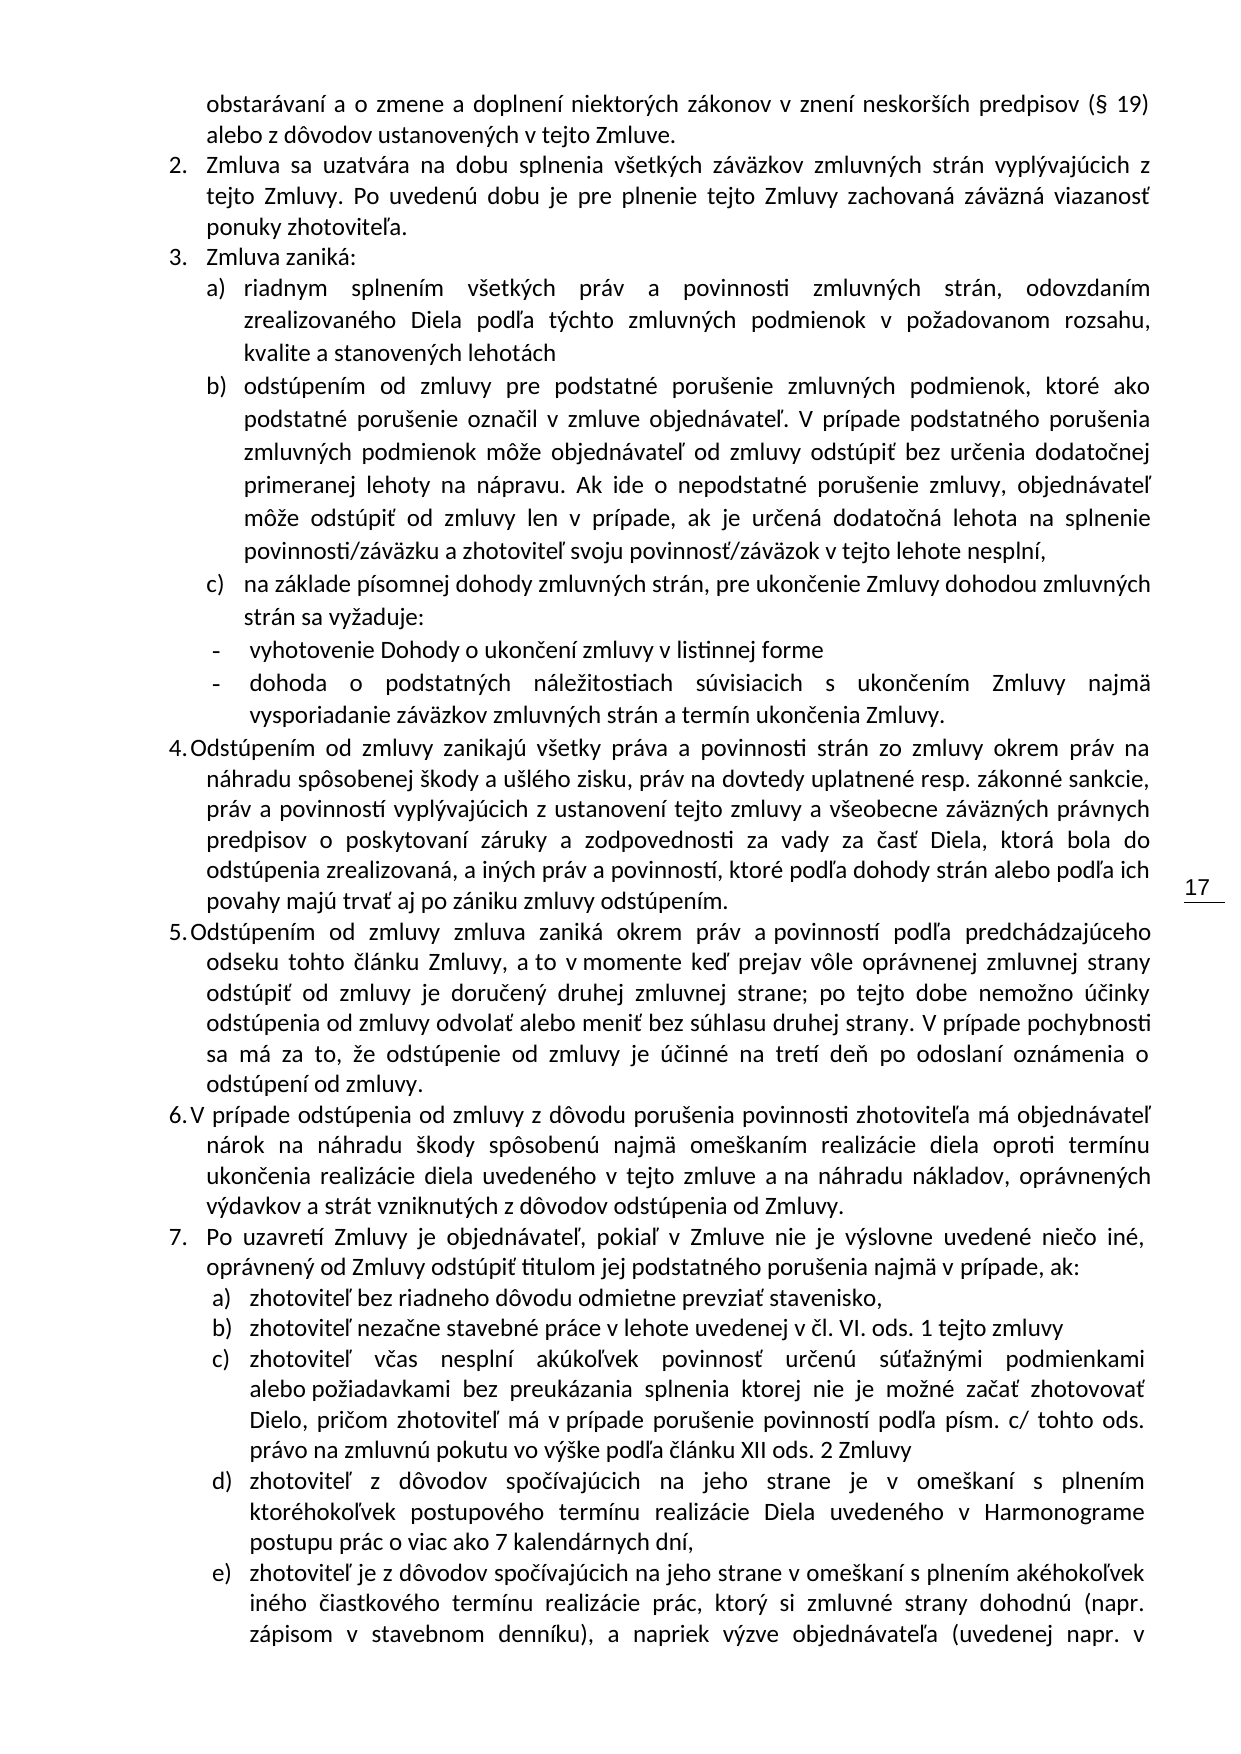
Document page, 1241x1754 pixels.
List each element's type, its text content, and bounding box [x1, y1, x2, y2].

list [169, 89, 1152, 150]
list odstúpením od zmluvy pre podstatné porušenie zmluvných podmienok, ktoré ako podstatné porušenie označil v zmluve objednávateľ. V prípade podstatného porušenia zmluvných podmienok môže objednávateľ od zmluvy odstúpiť bez určenia dodatočnej primeranej lehoty na nápravu. Ak ide o nepodstatné porušenie zmluvy, objednávateľ môže odstúpiť od zmluvy len v prípade, ak je určená dodatočná lehota na splnenie povinnosti/záväzku a zhotoviteľ svoju povinnosť/záväzok v tejto lehote nesplní, [206, 371, 1152, 566]
list zhotoviteľ bez riadneho dôvodu odmietne prevziať stavenisko, [212, 1282, 1146, 1312]
list vyhotovenie Dohody o ukončení zmluvy v listinnej forme [212, 634, 1152, 664]
list V prípade odstúpenia od zmluvy z dôvodu porušenia povinnosti zhotoviteľa má objednávateľ nárok na náhradu škody spôsobenú najmä omeškaním realizácie diela oproti termínu ukončenia realizácie diela uvedeného v tejto zmluve a na náhradu nákladov, oprávnených výdavkov a strát vzniknutých z dôvodov odstúpenia od Zmluvy. [169, 1099, 1152, 1221]
list Odstúpením od zmluvy zmluva zaniká okrem práv a povinností podľa predchádzajúceho odseku tohto článku Zmluvy, a to v momente keď prejav vôle oprávnenej zmluvnej strany odstúpiť od zmluvy je doručený druhej zmluvnej strane; po tejto dobe nemožno účinky odstúpenia od zmluvy odvolať alebo meniť bez súhlasu druhej strany. V prípade pochybnosti sa má za to, že odstúpenie od zmluvy je účinné na tretí deň po odoslaní oznámenia o odstúpení od zmluvy. [169, 916, 1152, 1099]
list Zmluva zaniká: [169, 241, 1152, 272]
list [212, 1557, 1146, 1648]
list Odstúpením od zmluvy zanikajú všetky práva a povinnosti strán zo zmluvy okrem práv na náhradu spôsobenej škody a ušlého zisku, práv na dovtedy uplatnené resp. zákonné sankcie, práv a povinností vyplývajúcich z ustanovení tejto zmluvy a všeobecne záväzných právnych predpisov o poskytovaní záruky a zodpovednosti za vady za časť Diela, ktorá bola do odstúpenia zrealizovaná, a iných práv a povinností, ktoré podľa dohody strán alebo podľa ich povahy majú trvať aj po zániku zmluvy odstúpením. [169, 733, 1152, 916]
list dohoda o podstatných náležitostiach súvisiacich s ukončením Zmluvy najmä vysporiadanie záväzkov zmluvných strán a termín ukončenia Zmluvy. [212, 667, 1152, 730]
list zhotoviteľ nezačne stavebné práce v lehote uvedenej v čl. VI. ods. 1 tejto zmluvy [212, 1312, 1146, 1343]
list na základe písomnej dohody zmluvných strán, pre ukončenie Zmluvy dohodou zmluvných strán sa vyžaduje: [206, 568, 1152, 631]
list riadnym splnením všetkých práv a povinnosti zmluvných strán, odovzdaním zrealizovaného Diela podľa týchto zmluvných podmienok v požadovanom rozsahu, kvalite a stanovených lehotách [206, 272, 1152, 368]
list Po uzavretí Zmluvy je objednávateľ, pokiaľ v Zmluve nie je výslovne uvedené niečo iné, oprávnený od Zmluvy odstúpiť titulom jej podstatného porušenia najmä v prípade, ak: [169, 1221, 1146, 1282]
list zhotoviteľ z dôvodov spočívajúcich na jeho strane je v omeškaní s plnením ktoréhokoľvek postupového termínu realizácie Diela uvedeného v Harmonograme postupu prác o viac ako 7 kalendárnych dní, [212, 1465, 1146, 1557]
list Zmluva sa uzatvára na dobu splnenia všetkých záväzkov zmluvných strán vyplývajúcich z tejto Zmluvy. Po uvedenú dobu je pre plnenie tejto Zmluvy zachovaná záväzná viazanosť ponuky zhotoviteľa. [169, 150, 1152, 241]
list zhotoviteľ včas nesplní akúkoľvek povinnosť určenú súťažnými podmienkami alebo požiadavkami bez preukázania splnenia ktorej nie je možné začať zhotovovať Dielo, pričom zhotoviteľ má v prípade porušenie povinností podľa písm. c/ tohto ods. právo na zmluvnú pokutu vo výške podľa článku XII ods. 2 Zmluvy [212, 1343, 1146, 1465]
